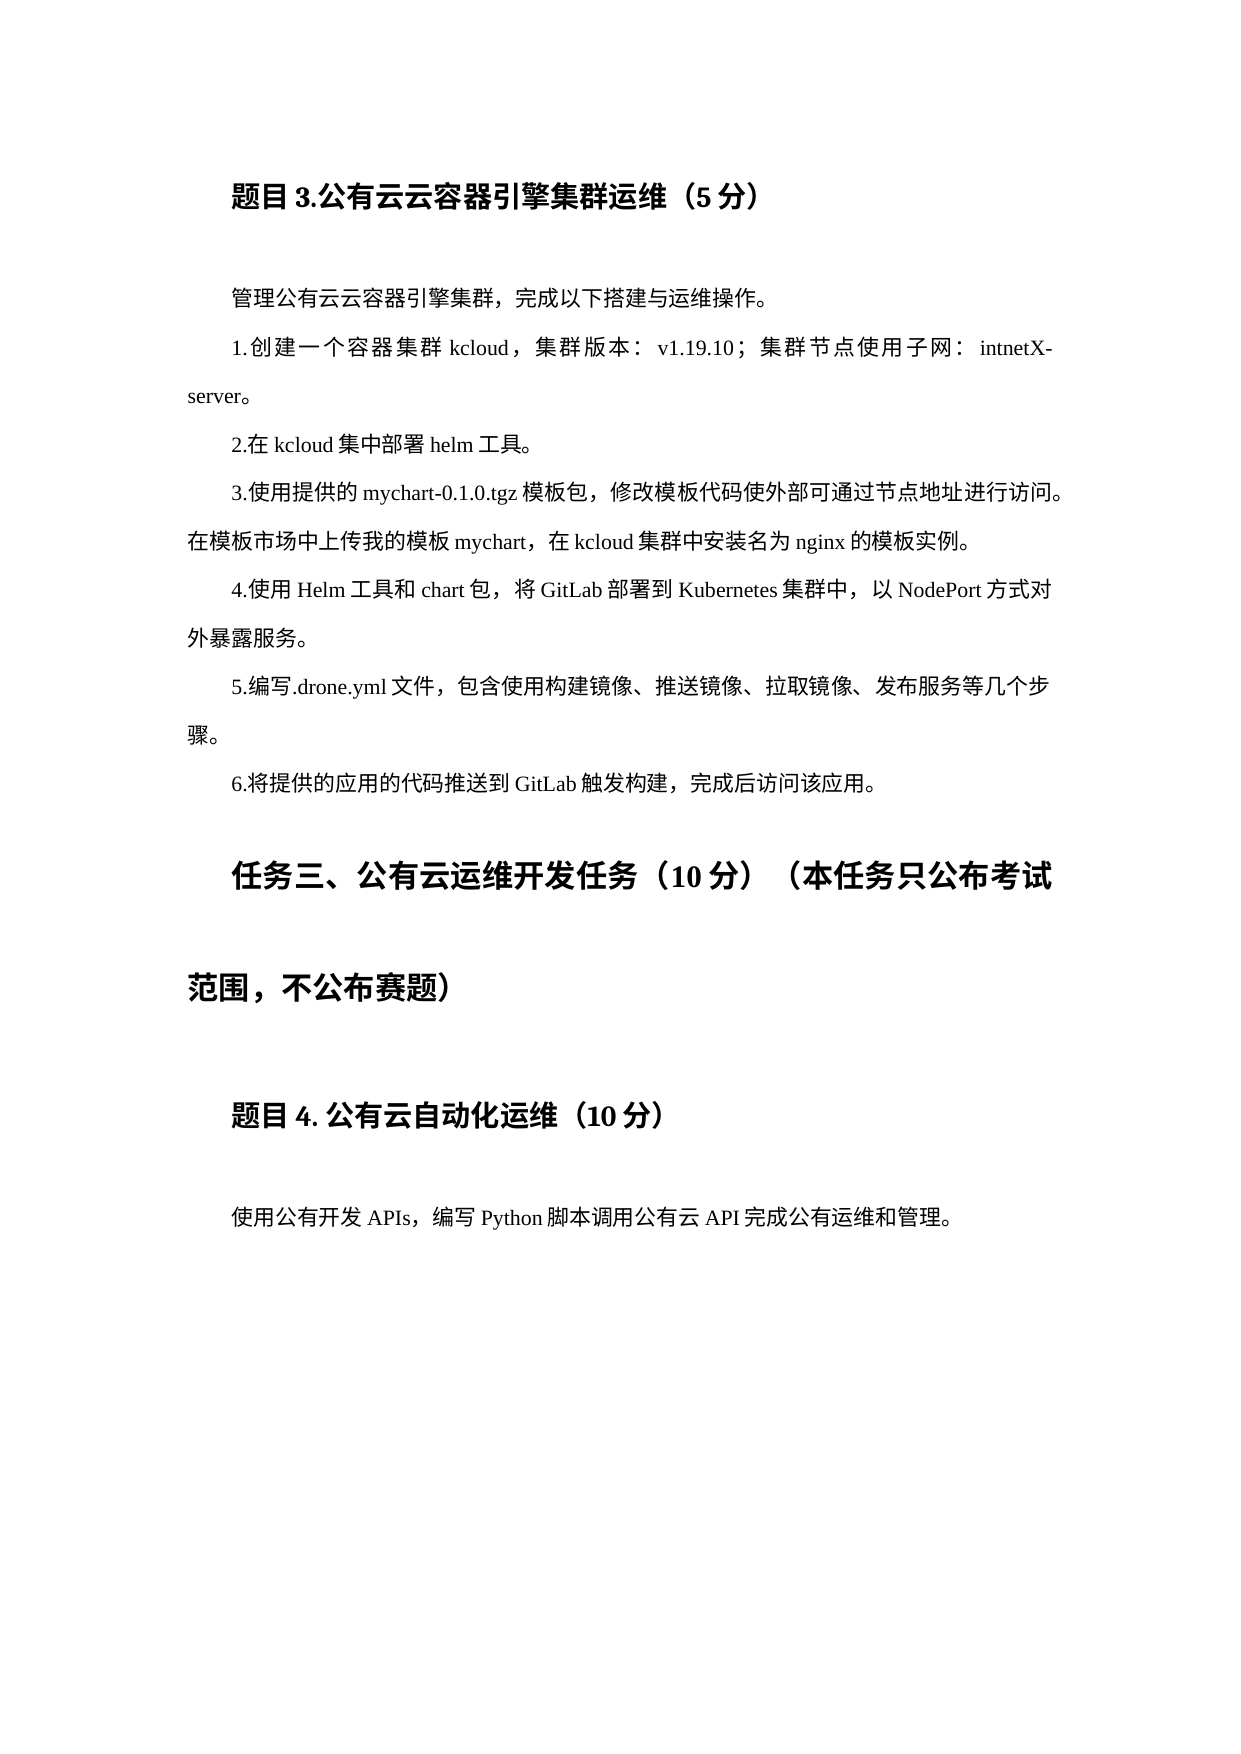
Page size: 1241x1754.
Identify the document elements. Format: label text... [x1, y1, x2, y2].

text 管理公有云云容器引擎集群，完成以下搭建与运维操作。 [187, 281, 1053, 313]
subtitle 题目4. 公有云自动化运维（10分） [187, 1081, 1053, 1146]
text 1.创建一个容器集群kcloud，集群版本：v1.19.10；集群节点使用子网：intnetX-server。 [187, 329, 1053, 410]
text 3.使用提供的mychart-0.1.0.tgz模板包，修改模板代码使外部可通过节点地址进行访问。在模板市场中上传我的模板mychart，在kcloud集群中安装名为nginx的模板实例。 [187, 474, 1053, 556]
subtitle 任务三、公有云运维开发任务（10分）（本任务只公布考试范围，不公布赛题） [187, 841, 1053, 1019]
text 4.使用Helm工具和chart包，将GitLab部署到Kubernetes集群中，以NodePort方式对外暴露服务。 [187, 572, 1053, 653]
text 5.编写.drone.yml文件，包含使用构建镜像、推送镜像、拉取镜像、发布服务等几个步骤。 [187, 669, 1053, 750]
text 2.在kcloud集中部署helm工具。 [187, 426, 1053, 459]
text 使用公有开发APIs，编写Python脚本调用公有云API完成公有运维和管理。 [187, 1199, 1053, 1232]
text 6.将提供的应用的代码推送到GitLab触发构建，完成后访问该应用。 [187, 766, 1053, 798]
subtitle 题目3.公有云云容器引擎集群运维（5分） [187, 162, 1053, 227]
